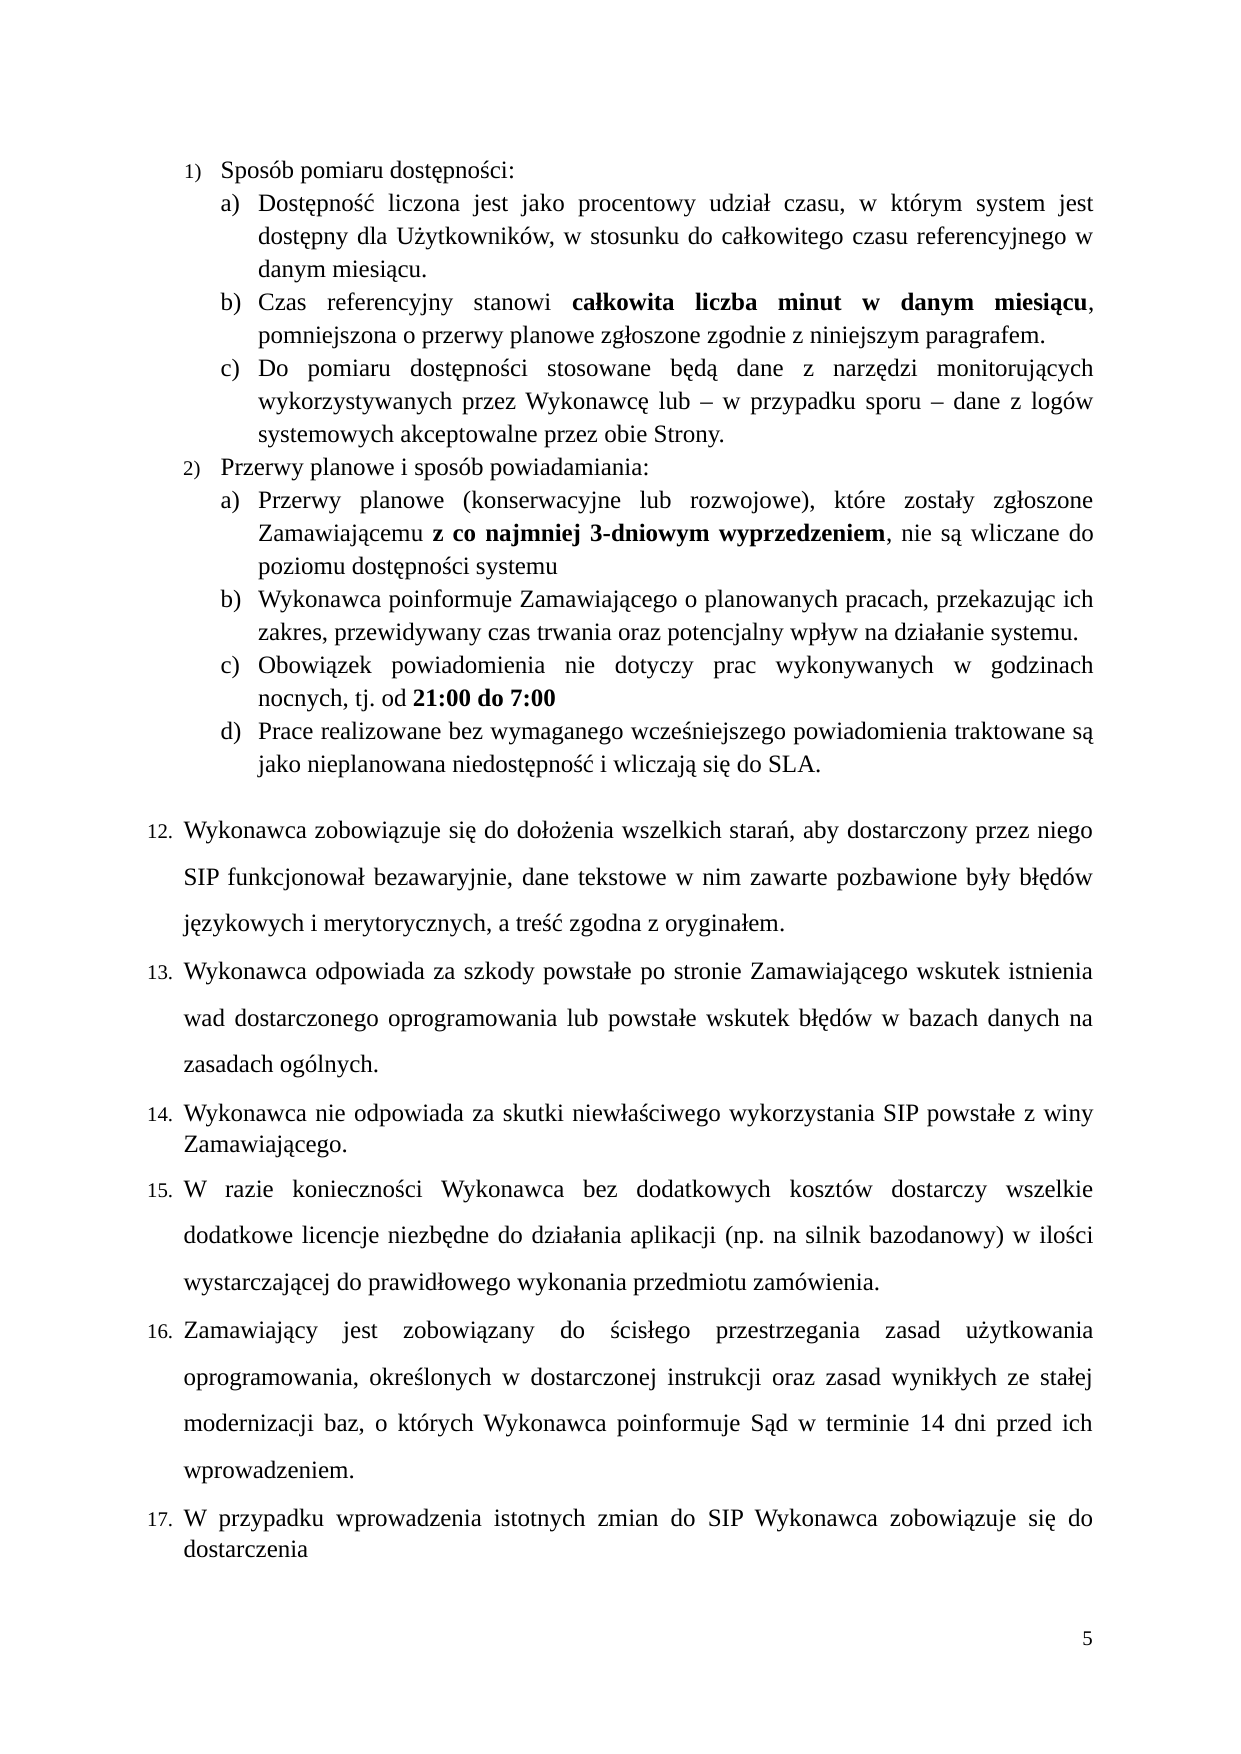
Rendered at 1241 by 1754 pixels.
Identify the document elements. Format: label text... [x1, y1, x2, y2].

list Sposób pomiaru dostępności: [184, 155, 1094, 184]
list Czas referencyjny stanowi całkowita liczba minut w danym miesiącu, pomniejszona o przerwy planowe zgłoszone zgodnie z niniejszym paragrafem. [220, 287, 1094, 349]
list Wykonawca poinformuje Zamawiającego o planowanych pracach, przekazując ich zakres, przewidywany czas trwania oraz potencjalny wpływ na działanie systemu. [220, 584, 1094, 646]
list W razie konieczności Wykonawca bez dodatkowych kosztów dostarczy wszelkie dodatkowe licencje niezbędne do działania aplikacji (np. na silnik bazodanowy) w ilości wystarczającej do prawidłowego wykonania przedmiotu zamówienia. [147, 1174, 1094, 1296]
list Wykonawca odpowiada za szkody powstałe po stronie Zamawiającego wskutek istnienia wad dostarczonego oprogramowania lub powstałe wskutek błędów w bazach danych na zasadach ogólnych. [147, 956, 1094, 1078]
list Wykonawca zobowiązuje się do dołożenia wszelkich starań, aby dostarczony przez niego SIP funkcjonował bezawaryjnie, dane tekstowe w nim zawarte pozbawione były błędów językowych i merytorycznych, a treść zgodna z oryginałem. [147, 815, 1094, 937]
list Prace realizowane bez wymaganego wcześniejszego powiadomienia traktowane są jako nieplanowana niedostępność i wliczają się do SLA. [220, 716, 1094, 778]
list Wykonawca nie odpowiada za skutki niewłaściwego wykorzystania SIP powstałe z winy Zamawiającego. [147, 1098, 1094, 1157]
list Dostępność liczona jest jako procentowy udział czasu, w którym system jest dostępny dla Użytkowników, w stosunku do całkowitego czasu referencyjnego w danym miesiącu. [220, 188, 1094, 283]
list Zamawiający jest zobowiązany do ścisłego przestrzegania zasad użytkowania oprogramowania, określonych w dostarczonej instrukcji oraz zasad wynikłych ze stałej modernizacji baz, o których Wykonawca poinformuje Sąd w terminie 14 dni przed ich wprowadzeniem. [147, 1315, 1094, 1483]
list Do pomiaru dostępności stosowane będą dane z narzędzi monitorujących wykorzystywanych przez Wykonawcę lub – w przypadku sporu – dane z logów systemowych akceptowalne przez obie Strony. [220, 353, 1094, 448]
list W przypadku wprowadzenia istotnych zmian do SIP Wykonawca zobowiązuje się do dostarczenia [147, 1503, 1094, 1563]
list Obowiązek powiadomienia nie dotyczy prac wykonywanych w godzinach nocnych, tj. od 21:00 do 7:00 [220, 650, 1094, 712]
list Przerwy planowe (konserwacyjne lub rozwojowe), które zostały zgłoszone Zamawiającemu z co najmniej 3-dniowym wyprzedzeniem, nie są wliczane do poziomu dostępności systemu [220, 485, 1094, 580]
list Przerwy planowe i sposób powiadamiania: [183, 452, 1094, 481]
